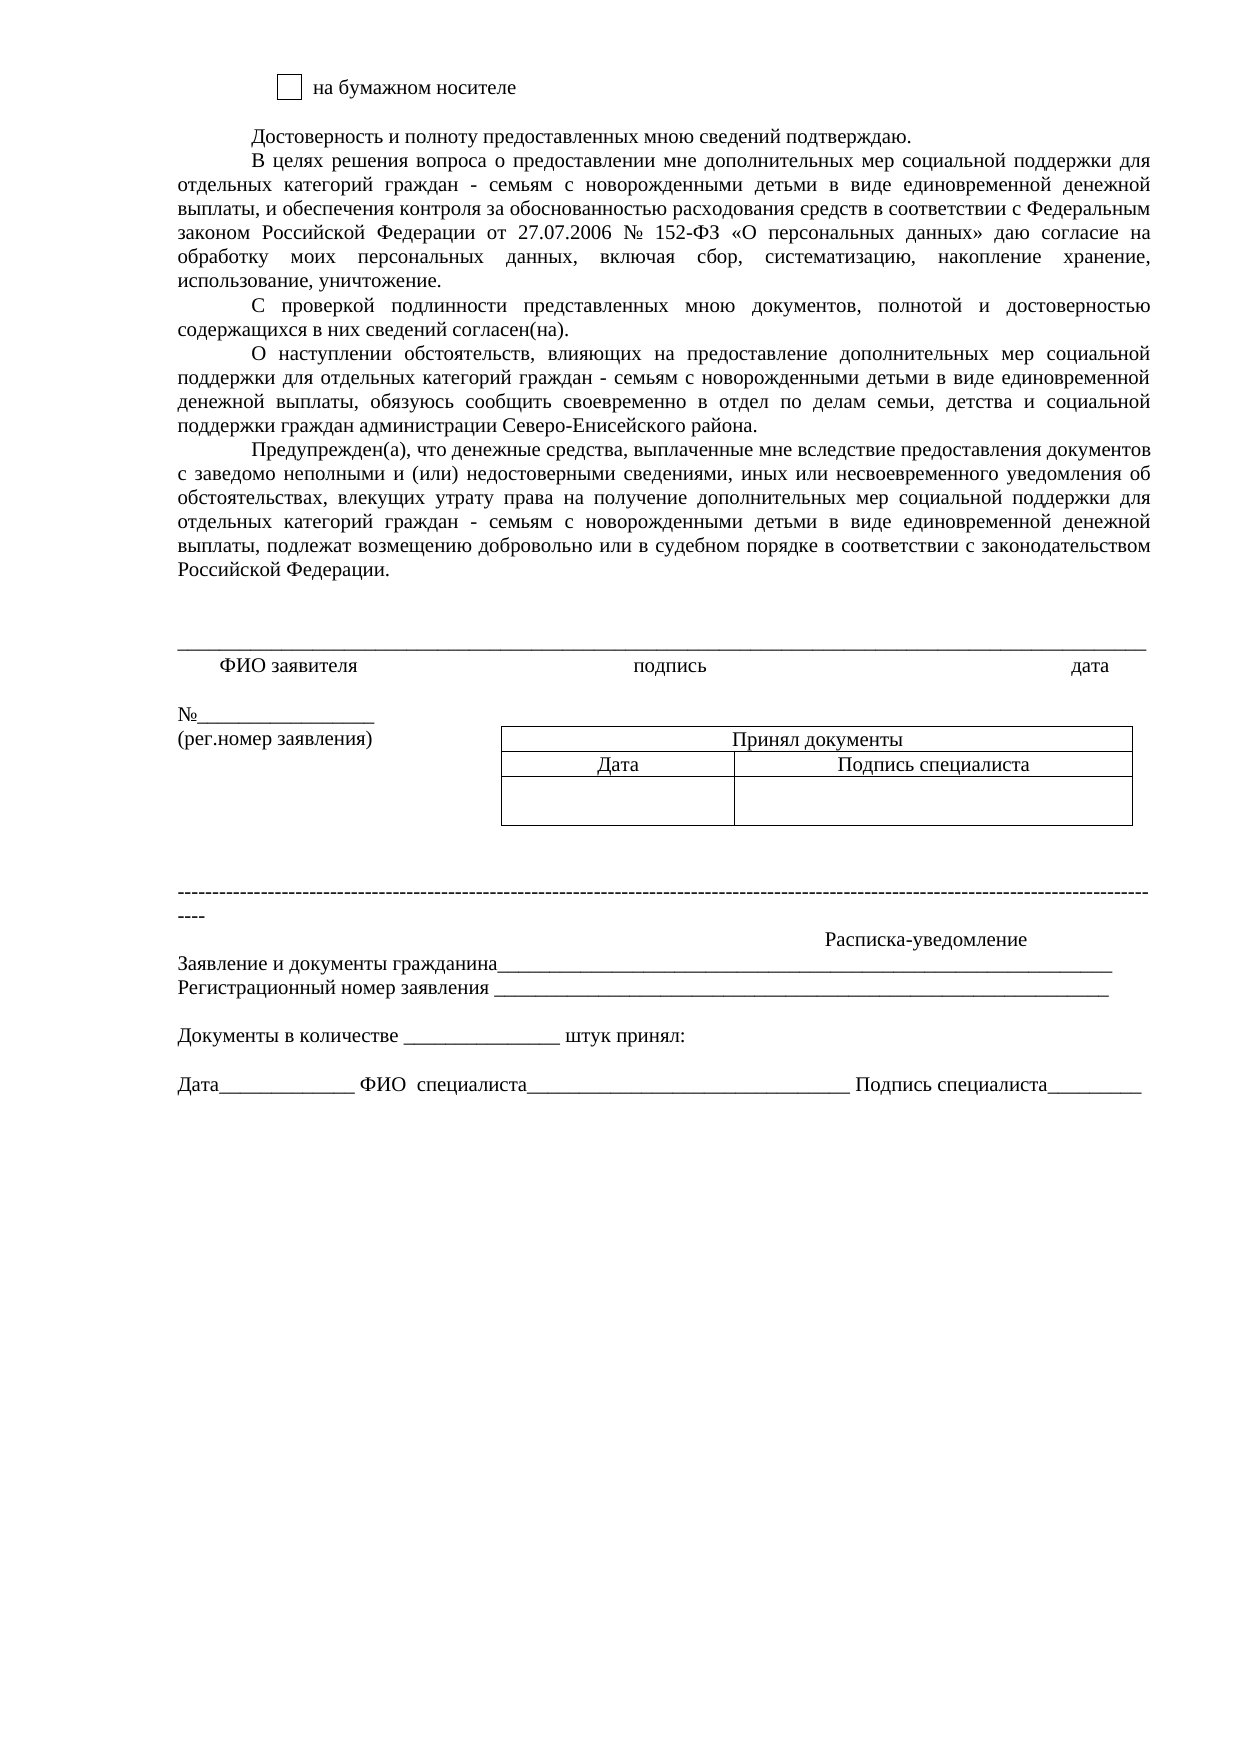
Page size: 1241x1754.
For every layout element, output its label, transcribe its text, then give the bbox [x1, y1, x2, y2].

table_cell Подпись специалиста [735, 752, 1132, 776]
text Документы в количестве _______________ штук принял: [177, 1023, 1152, 1047]
text Дата_____________ ФИО специалиста_______________________________ Подпись специалиста_________ [177, 1071, 1152, 1096]
table_cell на бумажном носителе [302, 74, 591, 99]
text Регистрационный номер заявления ___________________________________________________________ [177, 975, 1152, 999]
text С проверкой подлинности представленных мною документов, полнотой и достоверностью содержащихся в них сведений согласен(на). [177, 292, 1152, 341]
text Заявление и документы гражданина___________________________________________________________ [177, 951, 1152, 975]
text _____________________________________________________________________________________________ [177, 629, 1152, 653]
table_header Принял документы [502, 727, 1132, 751]
text (рег.номер заявления) [177, 726, 1152, 855]
table_cell [502, 777, 734, 825]
table_cell [278, 75, 301, 99]
text О наступлении обстоятельств, влияющих на предоставление дополнительных мер социальной поддержки для отдельных категорий граждан - семьям с новорожденными детьми в виде единовременной денежной выплаты, обязуюсь сообщить своевременно в отдел по делам семьи, детства и социальной поддержки граждан администрации Северо-Енисейского района. [177, 341, 1152, 437]
table_cell Дата [502, 752, 734, 776]
text ФИО заявителя подпись дата [177, 653, 1152, 677]
text Достоверность и полноту предоставленных мною сведений подтверждаю. [177, 124, 1152, 148]
text Предупрежден(а), что денежные средства, выплаченные мне вследствие предоставления документов с заведомо неполными и (или) недостоверными сведениями, иных или несвоевременного уведомления об обстоятельствах, влекущих утрату права на получение дополнительных мер социальной поддержки для отдельных категорий граждан - семьям с новорожденными детьми в виде единовременной денежной выплаты, подлежат возмещению добровольно или в судебном порядке в соответствии с законодательством Российской Федерации. [177, 437, 1152, 581]
text В целях решения вопроса о предоставлении мне дополнительных мер социальной поддержки для отдельных категорий граждан - семьям с новорожденными детьми в виде единовременной денежной выплаты, и обеспечения контроля за обоснованностью расходования средств в соответствии с Федеральным законом Российской Федерации от 27.07.2006 № 152-ФЗ «О персональных данных» даю согласие на обработку моих персональных данных, включая сбор, систематизацию, накопление хранение, использование, уничтожение. [177, 148, 1152, 292]
text Расписка-уведомление [177, 927, 1152, 951]
text ------------------------------------------------------------------------------------------------------------------------------------------------ [177, 879, 1152, 927]
table_cell [735, 777, 1132, 825]
text №_________________ [177, 702, 1152, 726]
